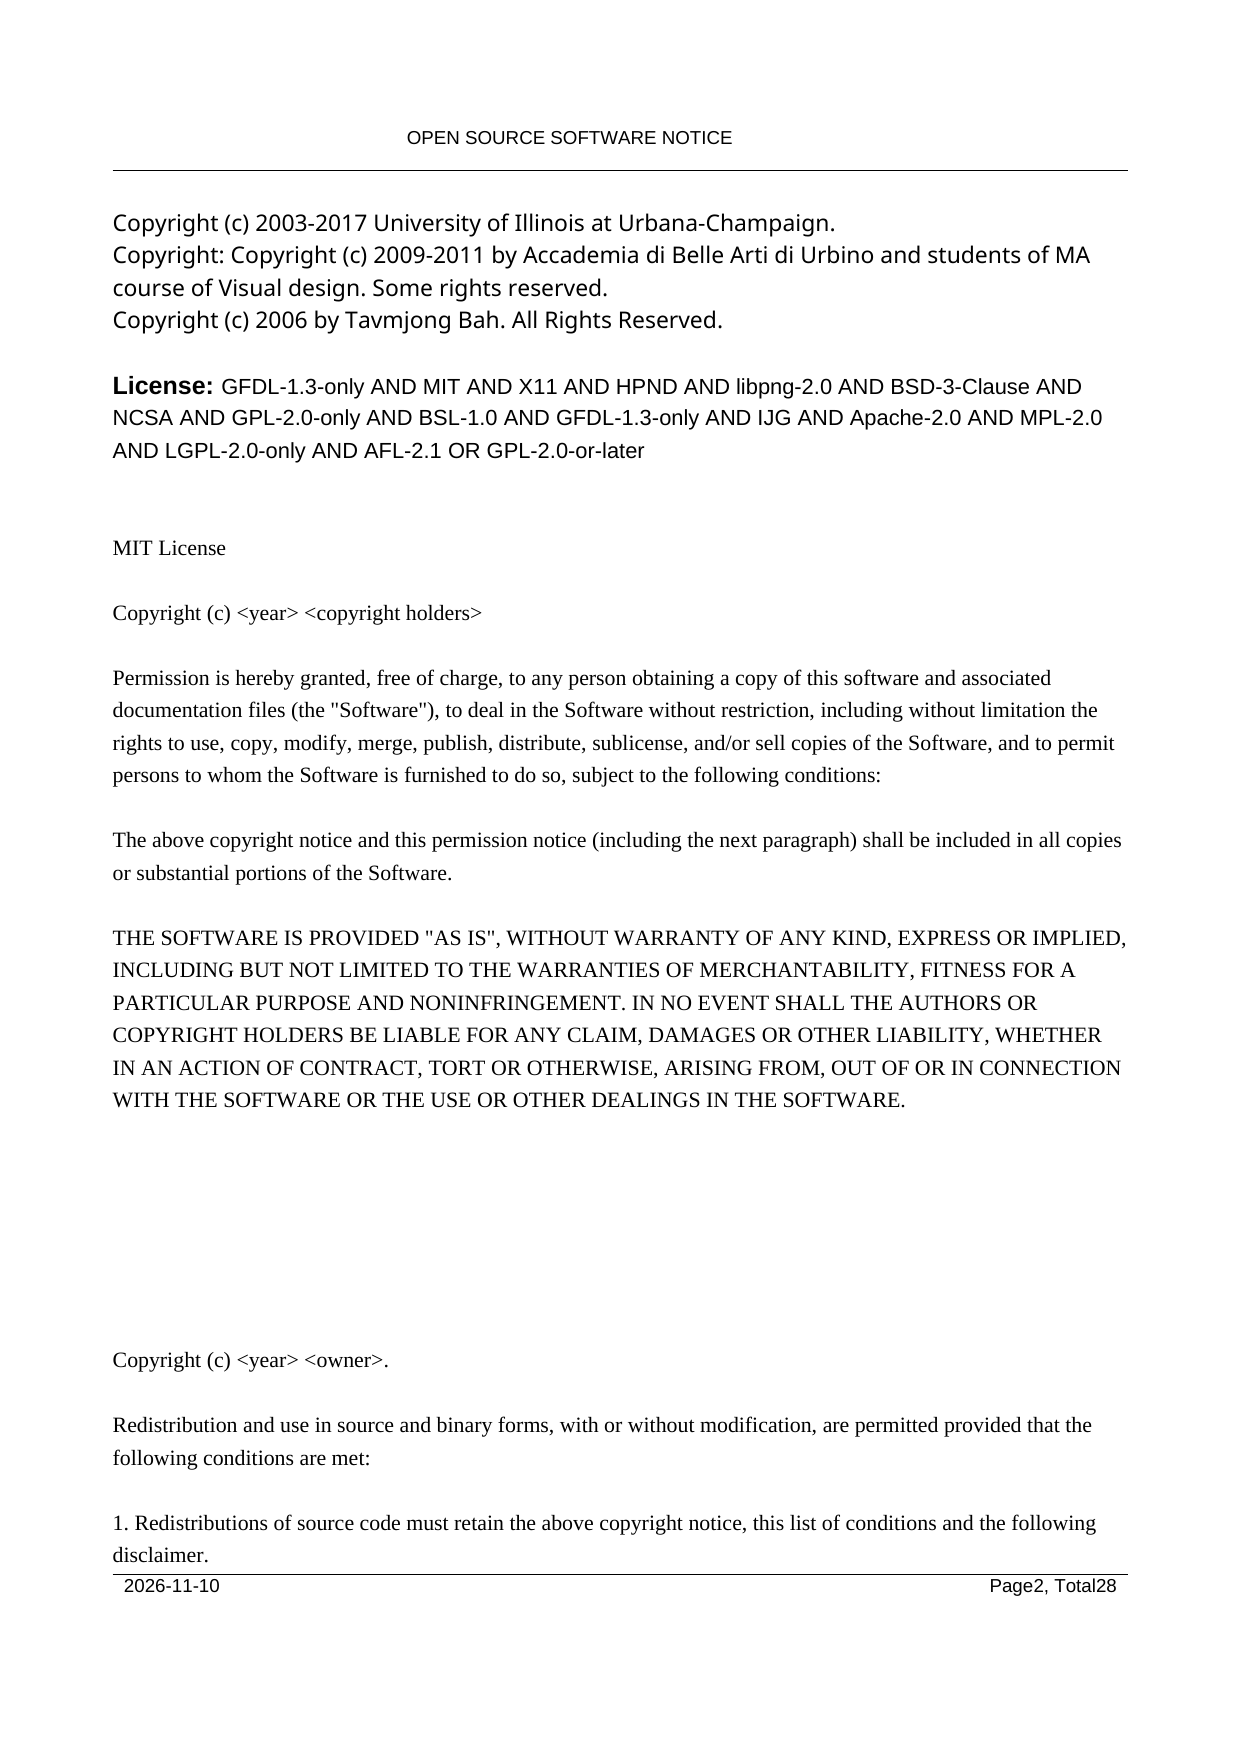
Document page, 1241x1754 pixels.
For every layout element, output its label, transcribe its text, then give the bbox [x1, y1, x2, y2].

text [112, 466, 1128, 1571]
text License: GFDL-1.3-only AND MIT AND X11 AND HPND AND libpng-2.0 AND BSD-3-Clause AND NCSA AND GPL-2.0-only AND BSL-1.0 AND GFDL-1.3-only AND IJG AND Apache-2.0 AND MPL-2.0 AND LGPL-2.0-only AND AFL-2.1 OR GPL-2.0-or-later [112, 369, 1128, 466]
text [112, 206, 1128, 369]
